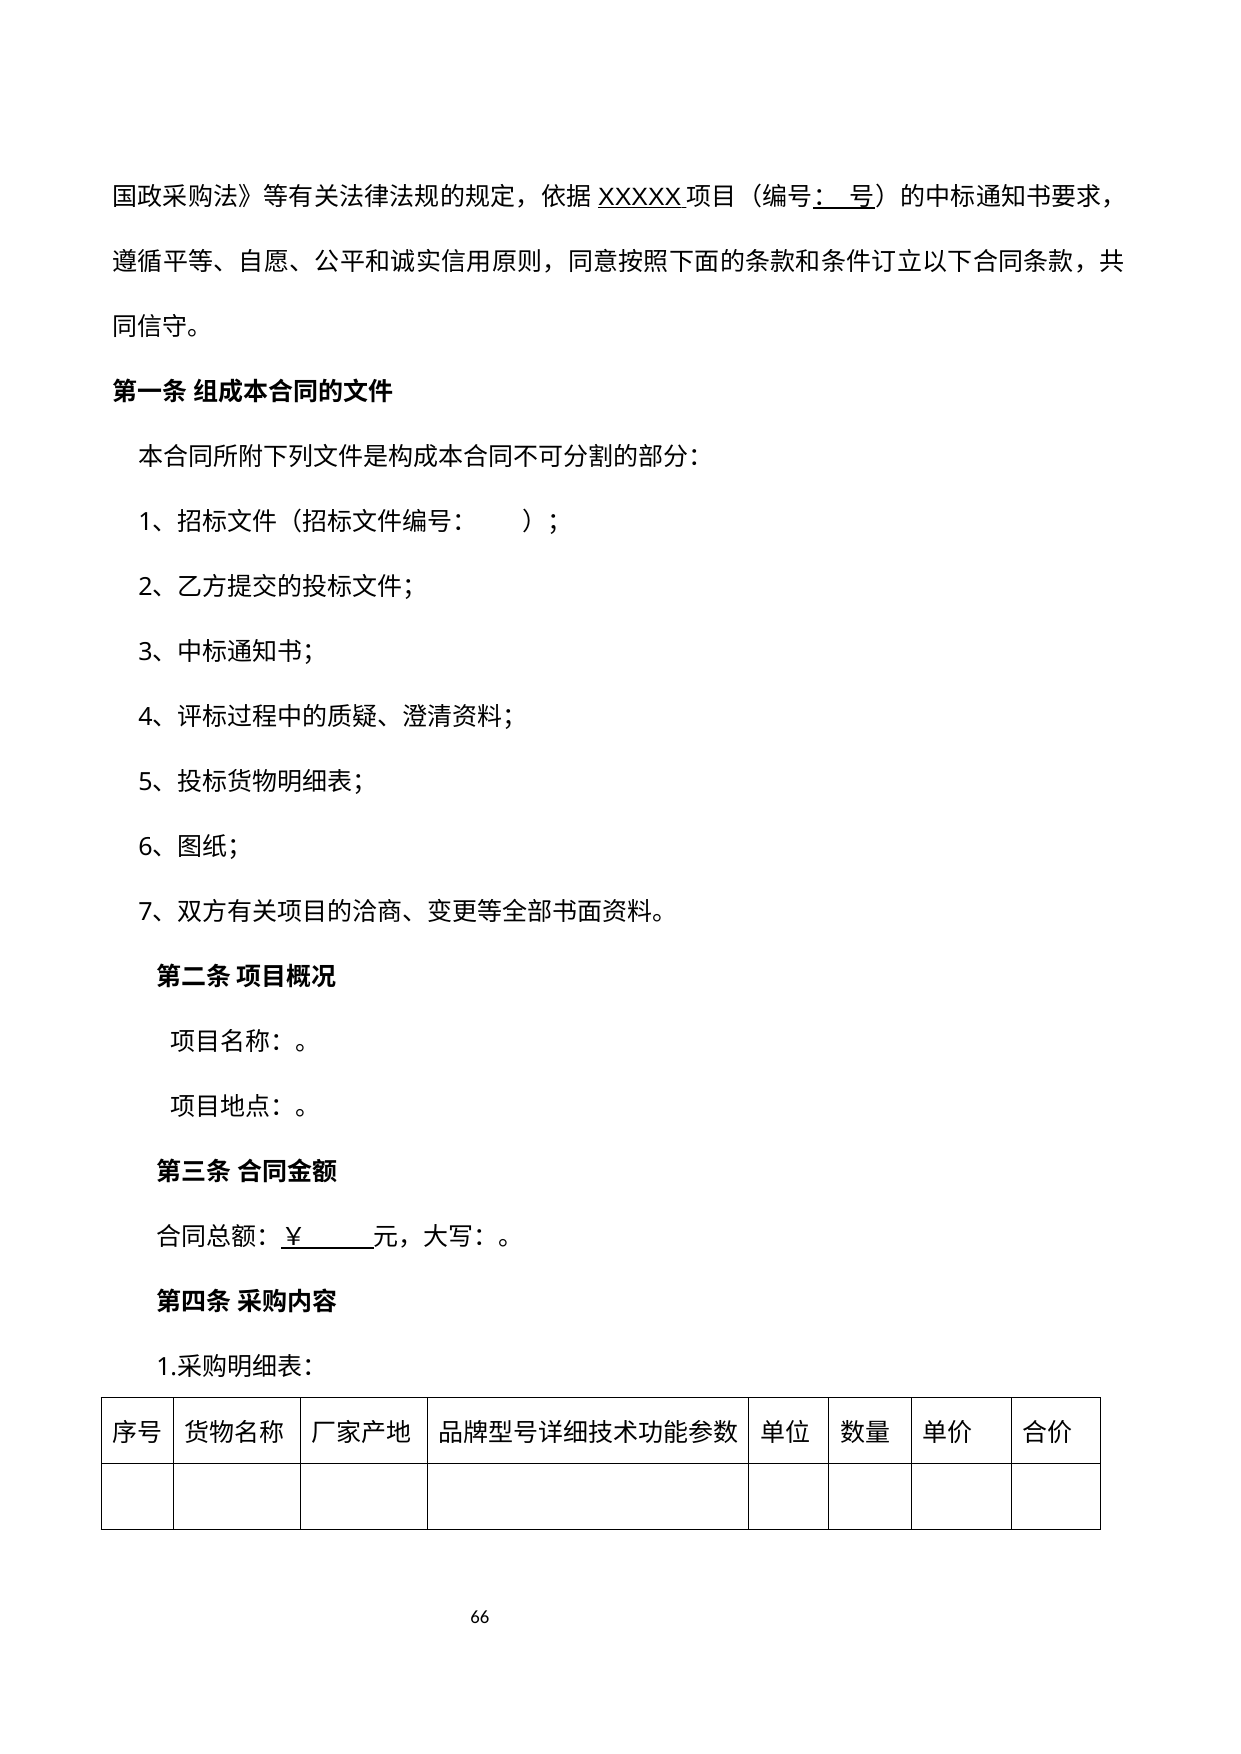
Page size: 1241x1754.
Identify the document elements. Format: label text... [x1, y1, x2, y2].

table_header 数量 [829, 1398, 911, 1463]
text 3、中标通知书； [112, 617, 1128, 682]
table_header 品牌型号详细技术功能参数 [428, 1398, 748, 1463]
table_header 货物名称 [174, 1398, 300, 1463]
table_header 单价 [912, 1398, 1011, 1463]
text 6、图纸； [112, 812, 1128, 877]
text 项目地点：。 [112, 1072, 1128, 1137]
text 合同总额：￥ 元，大写：。 [112, 1202, 1128, 1267]
text 1、招标文件（招标文件编号： ）； [112, 487, 1128, 552]
table_cell [829, 1464, 911, 1529]
text 7、双方有关项目的洽商、变更等全部书面资料。 [112, 877, 1128, 942]
text 第二条 项目概况 [112, 942, 1128, 1007]
text 第三条 合同金额 [112, 1137, 1128, 1202]
text 2、乙方提交的投标文件； [112, 552, 1128, 617]
table_cell [749, 1464, 828, 1529]
table_header 合价 [1012, 1398, 1100, 1463]
text 本合同所附下列文件是构成本合同不可分割的部分： [112, 422, 1128, 487]
table_cell [174, 1464, 300, 1529]
text 第四条 采购内容 [112, 1267, 1128, 1332]
text 第一条 组成本合同的文件 [112, 357, 1128, 422]
table_cell [301, 1464, 427, 1529]
table_header 序号 [102, 1398, 173, 1463]
text 项目名称：。 [112, 1007, 1128, 1072]
table_cell [428, 1464, 748, 1529]
list 采购明细表： [112, 1332, 1128, 1397]
table_header 厂家产地 [301, 1398, 427, 1463]
text 5、投标货物明细表； [112, 747, 1128, 812]
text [112, 162, 1128, 357]
table_cell [912, 1464, 1011, 1529]
table_cell [102, 1464, 173, 1529]
table_cell [1012, 1464, 1100, 1529]
table_header 单位 [749, 1398, 828, 1463]
text 4、评标过程中的质疑、澄清资料； [112, 682, 1128, 747]
